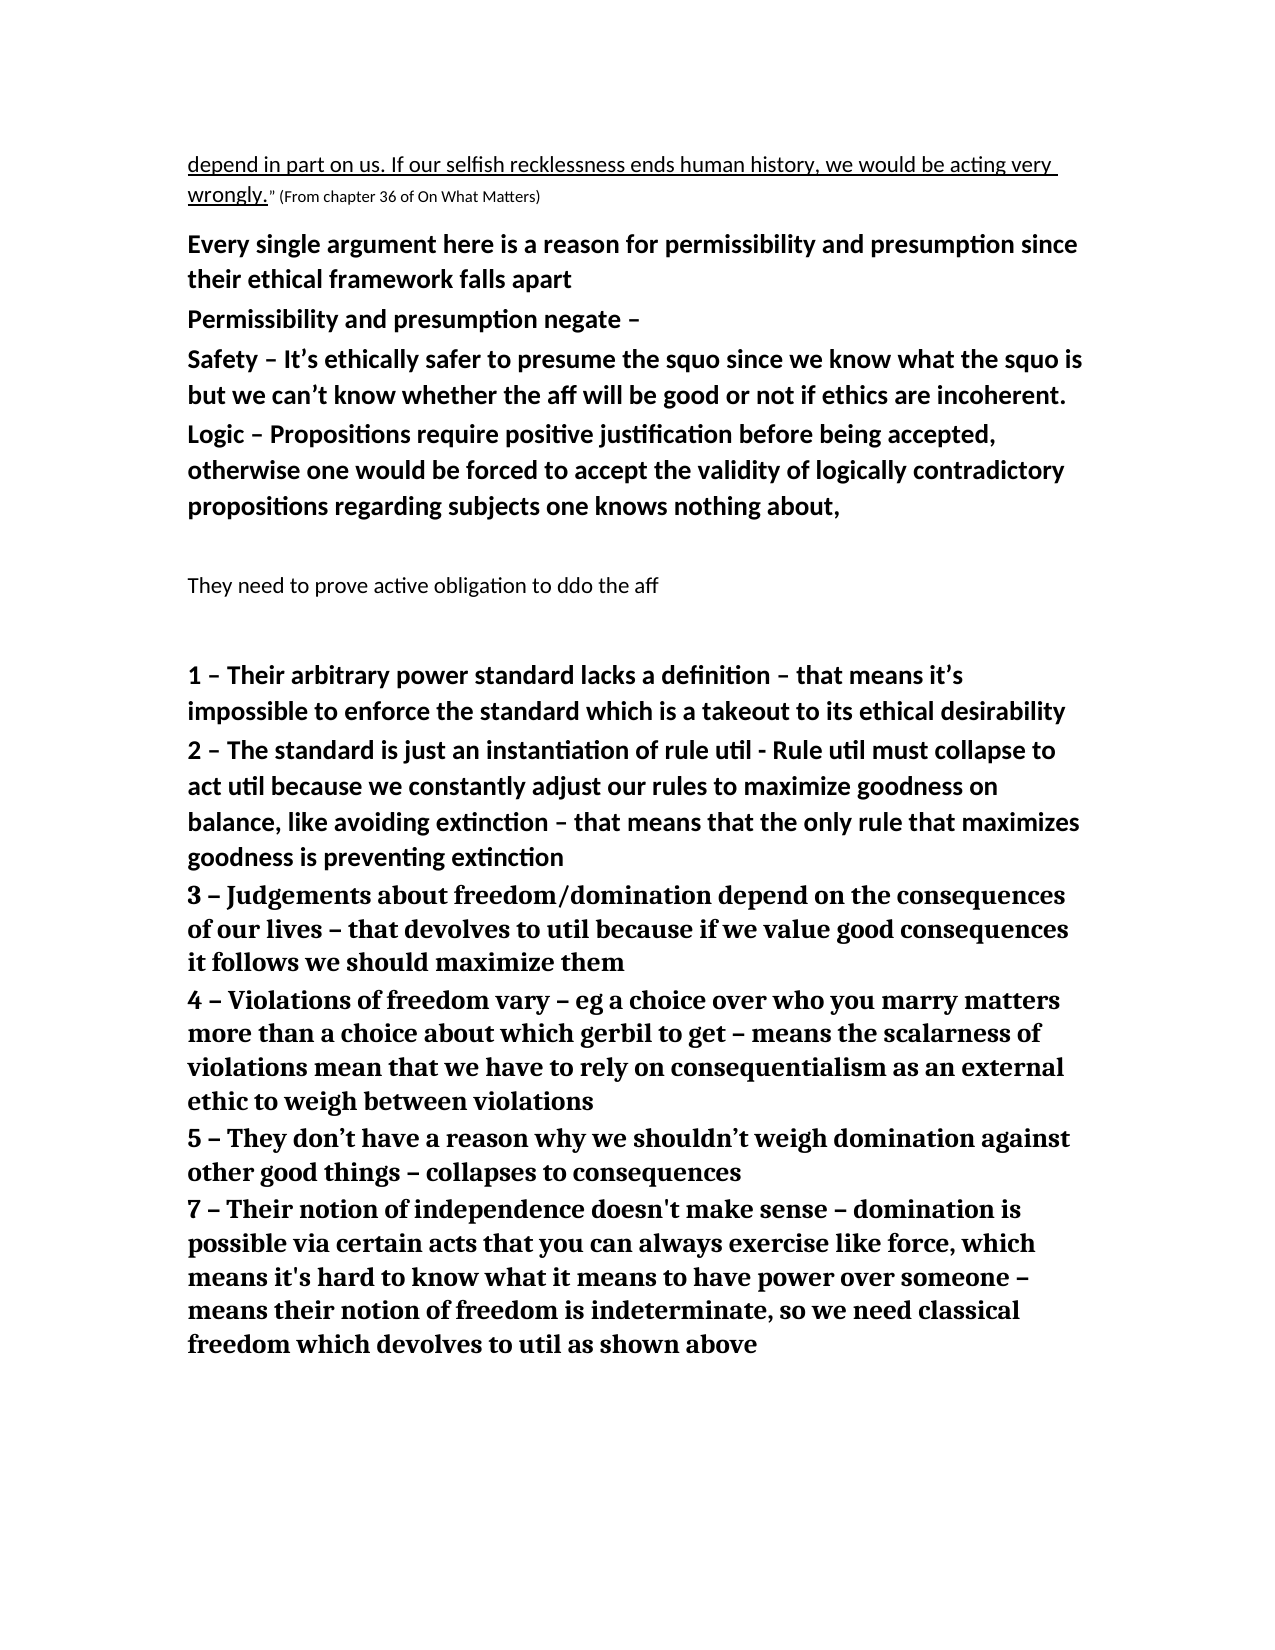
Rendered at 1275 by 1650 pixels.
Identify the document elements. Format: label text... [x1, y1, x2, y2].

subtitle Logic – Propositions require positive justification before being accepted, otherwise one would be forced to accept the validity of logically contradictory propositions regarding subjects one knows nothing about, [187, 418, 1087, 522]
text They need to prove active obligation to ddo the aff [187, 571, 1087, 599]
subtitle Safety – It’s ethically safer to presume the squo since we know what the squo is but we can’t know whether the aff will be good or not if ethics are incoherent. [187, 342, 1087, 411]
subtitle Permissibility and presumption negate – [187, 302, 1087, 336]
subtitle 7 – Their notion of independence doesn't make sense – domination is possible via certain acts that you can always exercise like force, which means it's hard to know what it means to have power over someone – means their notion of freedom is indeterminate, so we need classical freedom which devolves to util as shown above [187, 1194, 1087, 1360]
subtitle Every single argument here is a reason for permissibility and presumption since their ethical framework falls apart [187, 227, 1087, 296]
subtitle 2 – The standard is just an instantiation of rule util - Rule util must collapse to act util because we constantly adjust our rules to maximize goodness on balance, like avoiding extinction – that means that the only rule that maximizes goodness is preventing extinction [187, 733, 1087, 873]
subtitle 4 – Violations of freedom vary – eg a choice over who you marry matters more than a choice about which gerbil to get – means the scalarness of violations mean that we have to rely on consequentialism as an external ethic to weigh between violations [187, 985, 1087, 1117]
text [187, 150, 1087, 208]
subtitle 3 – Judgements about freedom/domination depend on the consequences of our lives – that devolves to util because if we value good consequences it follows we should maximize them [187, 880, 1087, 978]
subtitle 5 – They don’t have a reason why we shouldn’t weigh domination against other good things – collapses to consequences [187, 1123, 1087, 1188]
subtitle 1 – Their arbitrary power standard lacks a definition – that means it’s impossible to enforce the standard which is a takeout to its ethical desirability [187, 658, 1087, 727]
